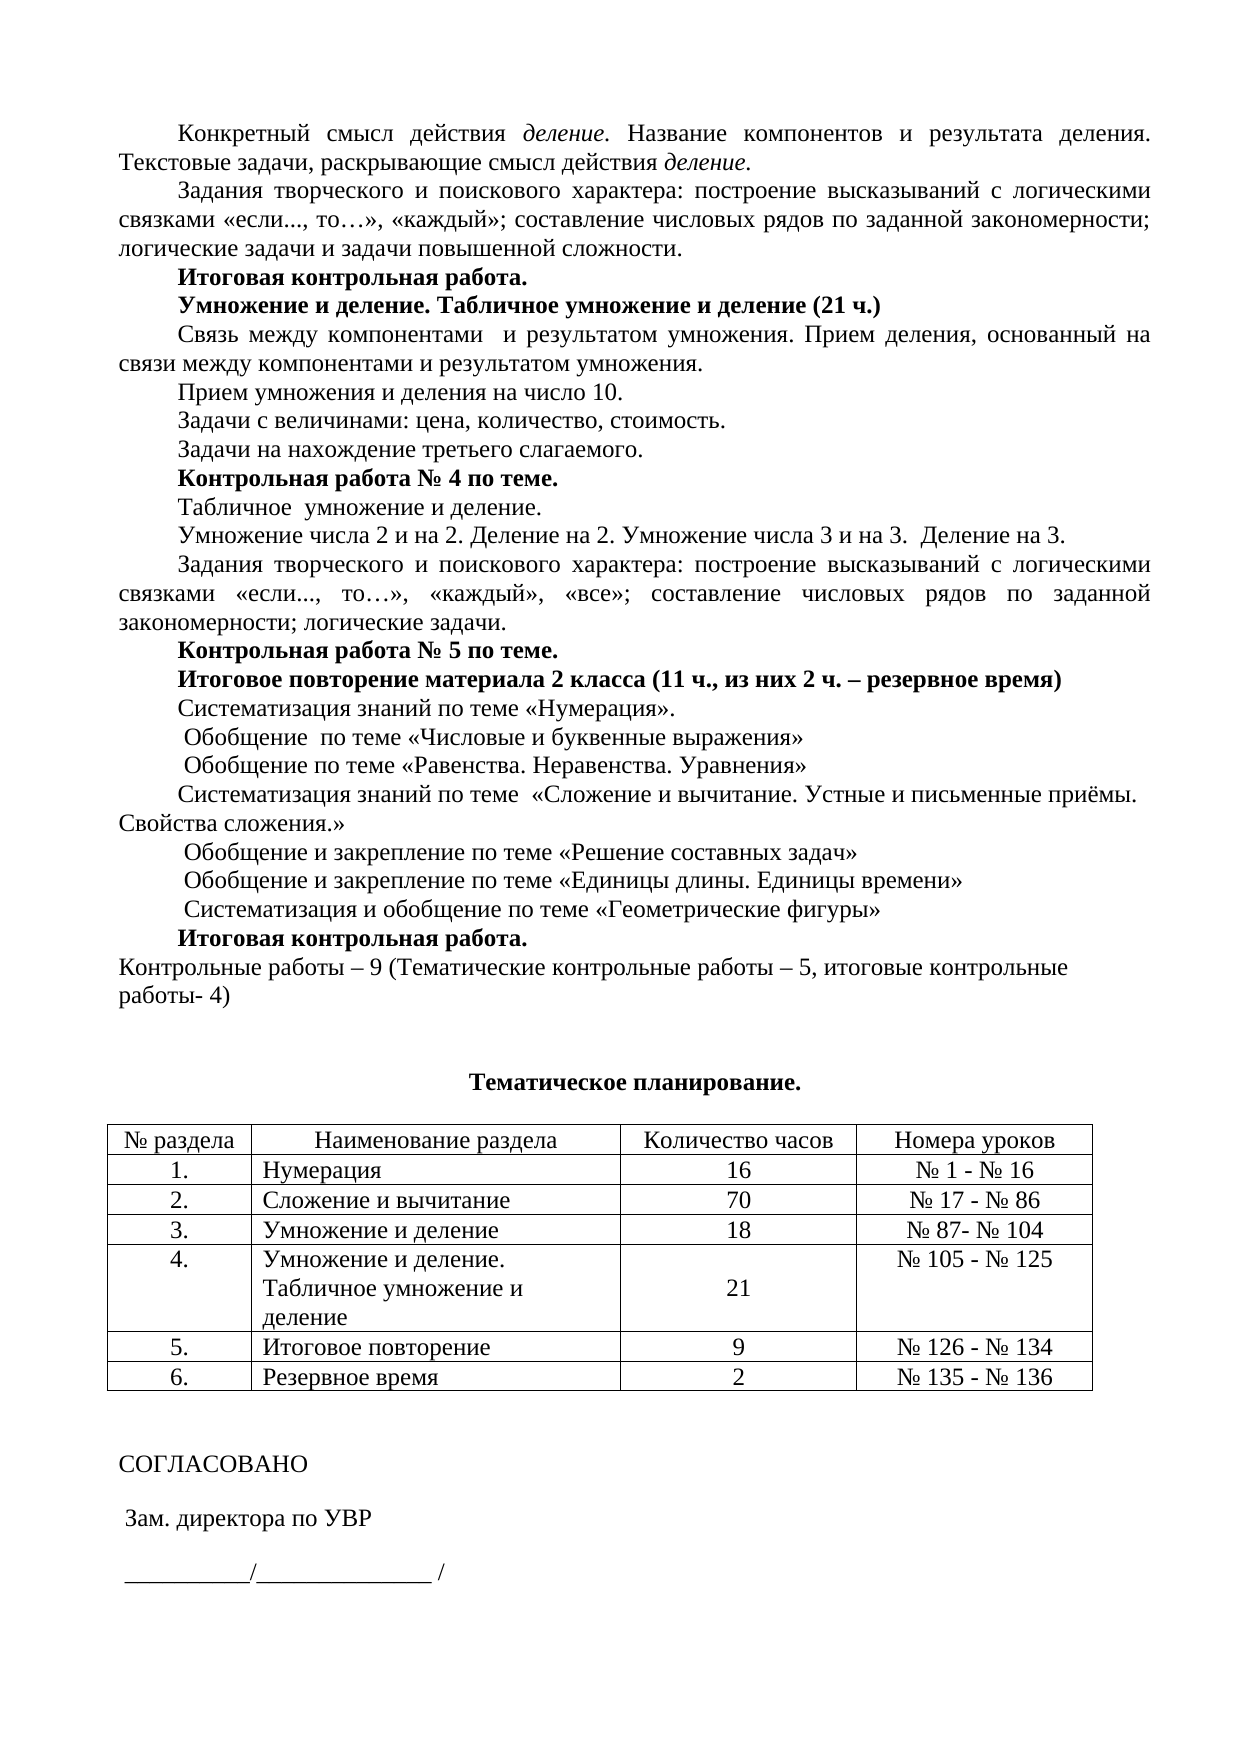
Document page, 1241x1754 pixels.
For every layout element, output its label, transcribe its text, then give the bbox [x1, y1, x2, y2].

table_header Номера уроков [857, 1125, 1092, 1154]
table_cell № 87- № 104 [857, 1215, 1092, 1243]
text Контрольная работа № 4 по теме. [118, 463, 1152, 492]
text Итоговая контрольная работа. [118, 923, 1152, 952]
text Итоговая контрольная работа. [118, 262, 1152, 291]
table_cell 16 [621, 1155, 856, 1184]
text Задания творческого и поискового характера: построение высказываний с логическими связками «если..., то…», «каждый», «все»; составление числовых рядов по заданной закономерности; логические задачи. [118, 549, 1152, 636]
table_cell № 1 - № 16 [857, 1155, 1092, 1184]
text Умножение числа 2 и на 2. Деление на 2. Умножение числа 3 и на 3. Деление на 3. [118, 521, 1152, 549]
table_cell Сложение и вычитание [252, 1185, 620, 1214]
table_cell 70 [621, 1185, 856, 1214]
table_cell Умножение и деление. Табличное умножение и деление [252, 1245, 620, 1331]
text Умножение и деление. Табличное умножение и деление (21 ч.) [118, 291, 1152, 319]
text Обобщение по теме «Числовые и буквенные выражения» [118, 722, 1152, 751]
text Обобщение и закрепление по теме «Единицы длины. Единицы времени» [118, 866, 1152, 894]
table_cell 18 [621, 1215, 856, 1243]
text Систематизация знаний по теме «Сложение и вычитание. Устные и письменные приёмы. Свойства сложения.» [118, 779, 1152, 837]
table_cell 5. [108, 1332, 251, 1361]
text Задачи на нахождение третьего слагаемого. [118, 434, 1152, 463]
table_header Количество часов [621, 1125, 856, 1154]
table_cell № 17 - № 86 [857, 1185, 1092, 1214]
table_cell 2. [108, 1185, 251, 1214]
text Задания творческого и поискового характера: построение высказываний с логическими связками «если..., то…», «каждый»; составление числовых рядов по заданной закономерности; логические задачи и задачи повышенной сложности. [118, 176, 1152, 262]
table_header № раздела [108, 1125, 251, 1154]
text Систематизация и обобщение по теме «Геометрические фигуры» [118, 894, 1152, 923]
table_cell № 126 - № 134 [857, 1332, 1092, 1361]
text Задачи с величинами: цена, количество, стоимость. [118, 406, 1152, 434]
text __________/______________ / [118, 1557, 1152, 1585]
text Связь между компонентами и результатом умножения. Прием деления, основанный на связи между компонентами и результатом умножения. [118, 319, 1152, 377]
text Табличное умножение и деление. [118, 492, 1152, 521]
text Итоговое повторение материала 2 класса (11 ч., из них 2 ч. – резервное время) [118, 664, 1152, 693]
table_cell Итоговое повторение [252, 1332, 620, 1361]
text Прием умножения и деления на число 10. [118, 377, 1152, 406]
text Обобщение по теме «Равенства. Неравенства. Уравнения» [118, 751, 1152, 779]
table_cell 3. [108, 1215, 251, 1243]
table_cell Нумерация [252, 1155, 620, 1184]
table_cell 9 [621, 1332, 856, 1361]
table_cell 2 [621, 1362, 856, 1390]
text Зам. директора по УВР [118, 1503, 1152, 1532]
text Конкретный смысл действия деление. Название компонентов и результата деления. Текстовые задачи, раскрывающие смысл действия деление. [118, 118, 1152, 176]
text Обобщение и закрепление по теме «Решение составных задач» [118, 837, 1152, 866]
table_cell 4. [108, 1245, 251, 1331]
text СОГЛАСОВАНО [118, 1449, 1152, 1478]
table_cell 6. [108, 1362, 251, 1390]
table_cell 1. [108, 1155, 251, 1184]
text Тематическое планирование. [118, 1067, 1152, 1096]
table_cell 21 [621, 1245, 856, 1331]
text Контрольные работы – 9 (Тематические контрольные работы – 5, итоговые контрольные работы- 4) [118, 952, 1152, 1009]
text Систематизация знаний по теме «Нумерация». [118, 693, 1152, 722]
table_header Наименование раздела [252, 1125, 620, 1154]
text Контрольная работа № 5 по теме. [118, 636, 1152, 664]
table_cell № 135 - № 136 [857, 1362, 1092, 1390]
table_cell Резервное время [252, 1362, 620, 1390]
table_cell № 105 - № 125 [857, 1245, 1092, 1331]
table_cell Умножение и деление [252, 1215, 620, 1243]
